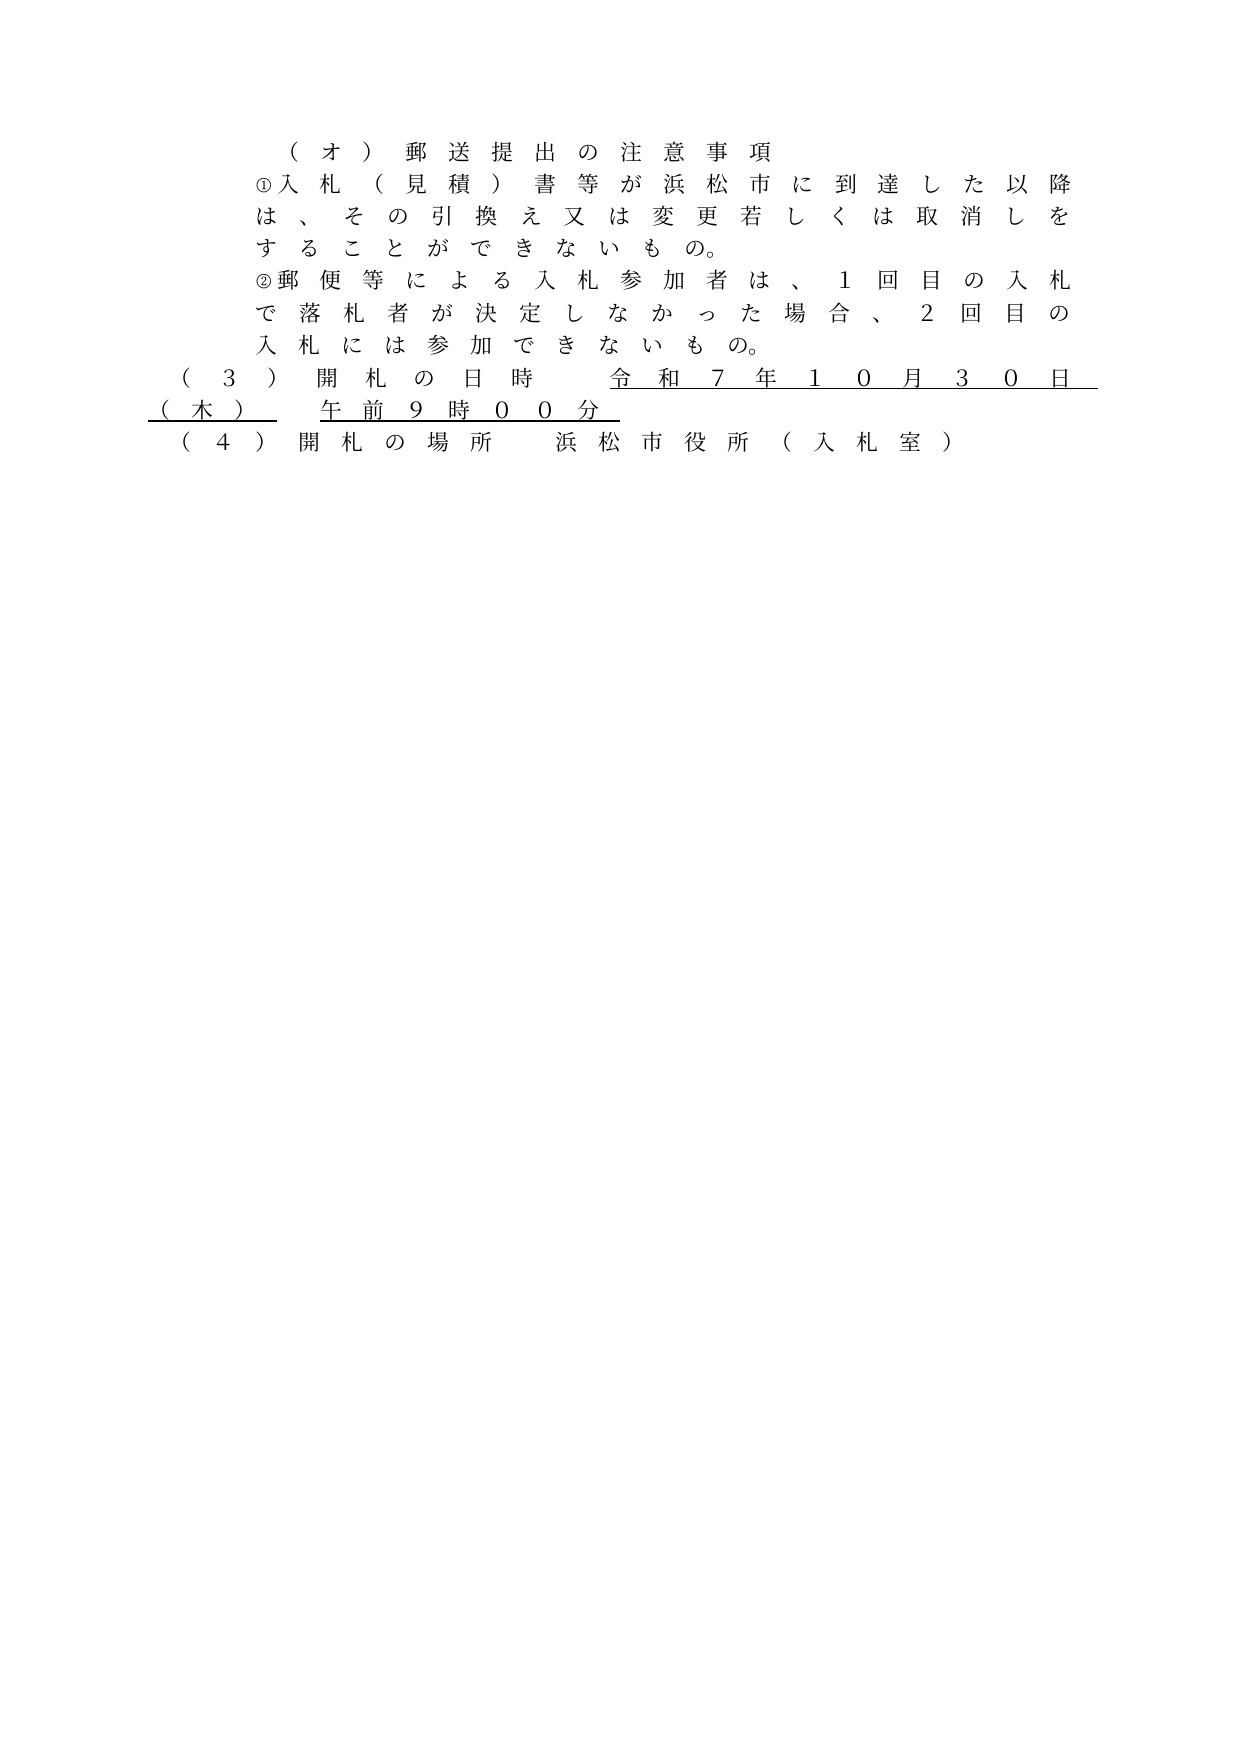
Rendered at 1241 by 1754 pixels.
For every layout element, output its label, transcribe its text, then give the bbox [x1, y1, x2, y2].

text （３）開札の日時 令和７年１０月３０日（木） 午前９時００分 [148, 360, 1092, 425]
text （オ）郵送提出の注意事項 [148, 134, 1092, 167]
text （４）開札の場所 浜松市役所（入札室）一般競争入札参加資格確認申請書の提出にあたって（浜松市財務部調達課） [169, 425, 1092, 457]
text ②郵便等による入札参加者は、１回目の入札で落札者が決定しなかった場合、２回目の入札には参加できないもの。 [234, 263, 1092, 360]
text ①入札（見積）書等が浜松市に到達した以降は、その引換え又は変更若しくは取消しをすることができないもの。 [234, 167, 1092, 263]
